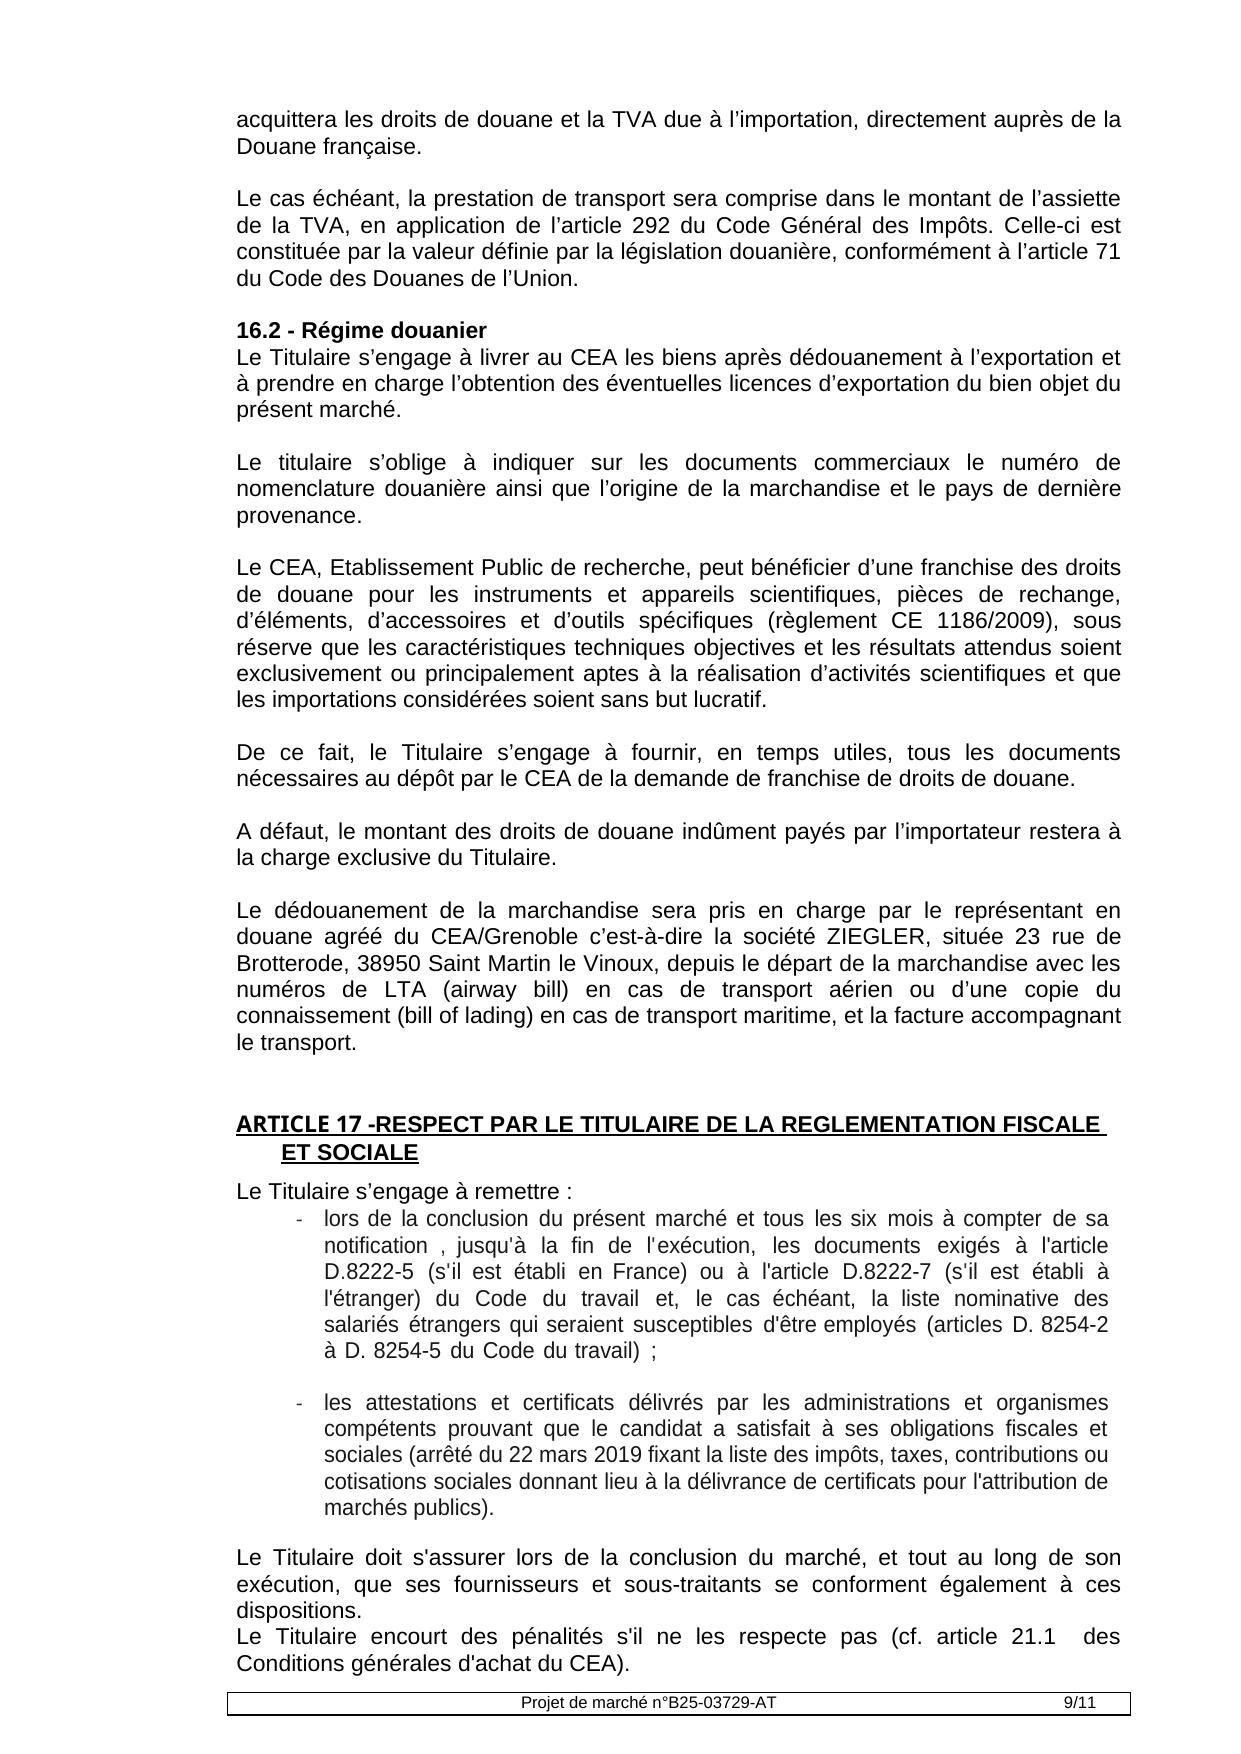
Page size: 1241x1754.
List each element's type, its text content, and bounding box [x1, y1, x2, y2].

list - Régime douanier [236, 317, 1122, 343]
text De ce fait, le Titulaire s’engage à fournir, en temps utiles, tous les documents nécessaires au dépôt par le CEA de la demande de franchise de droits de douane. [236, 739, 1122, 792]
text Le Titulaire doit s'assurer lors de la conclusion du marché, et tout au long de son exécution, que ses fournisseurs et sous-traitants se conforment également à ces dispositions. [236, 1544, 1122, 1623]
text Le dédouanement de la marchandise sera pris en charge par le représentant en douane agréé du CEA/Grenoble c’est-à-dire la société ZIEGLER, située 23 rue de Brotterode, 38950 Saint Martin le Vinoux, depuis le départ de la marchandise avec les numéros de LTA (airway bill) en cas de transport aérien ou d’une copie du connaissement (bill of lading) en cas de transport maritime, et la facture accompagnant le transport. [236, 897, 1122, 1055]
text Le Titulaire s’engage à livrer au CEA les biens après dédouanement à l’exportation et à prendre en charge l’obtention des éventuelles licences d’exportation du bien objet du présent marché. [236, 343, 1122, 423]
text Le Titulaire s’engage à remettre : [236, 1178, 1122, 1204]
text Le CEA, Etablissement Public de recherche, peut bénéficier d’une franchise des droits de douane pour les instruments et appareils scientifiques, pièces de rechange, d’éléments, d’accessoires et d’outils spécifiques (règlement CE 1186/2009), sous réserve que les caractéristiques techniques objectives et les résultats attendus soient exclusivement ou principalement aptes à la réalisation d’activités scientifiques et que les importations considérées soient sans but lucratif. [236, 554, 1122, 712]
text Le Titulaire encourt des pénalités s'il ne les respecte pas (cf. article 21.1 des Conditions générales d'achat du CEA). [236, 1623, 1122, 1676]
text Le titulaire s’oblige à indiquer sur les documents commerciaux le numéro de nomenclature douanière ainsi que l’origine de la marchandise et le pays de dernière provenance. [236, 449, 1122, 528]
text Le cas échéant, la prestation de transport sera comprise dans le montant de l’assiette de la TVA, en application de l’article 292 du Code Général des Impôts. Celle-ci est constituée par la valeur définie par la législation douanière, conformément à l’article 71 du Code des Douanes de l’Union. [236, 185, 1122, 291]
text RESPECT PAR LE TITULAIRE DE SOCIALE [236, 1108, 1122, 1165]
list lors de la conclusion du présent marché et tous les six mois à compter de sa notification , jusqu'à la fin de l'exécution, les documents exigés à l'article D.8222-5 (s'il est établi en France) ou à l'article D.8222-7 (s'il est établi à l'étranger) du Code du travail et, le cas échéant, la liste nominative des salariés étrangers qui seraient susceptibles d'être employés (articles D. 8254-2 à D. 8254-5 du Code du travail) ; [296, 1205, 1109, 1363]
list les attestations et certificats délivrés par les administrations et organismes compétents prouvant que le candidat a satisfait à ses obligations fiscales et sociales (arrêté du 22 mars 2019 fixant la liste des impôts, taxes, contributions ou cotisations sociales donnant lieu à la délivrance de certificats pour l'attribution de marchés publics). [296, 1388, 1109, 1520]
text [236, 106, 1122, 159]
text A défaut, le montant des droits de douane indûment payés par l’importateur restera à la charge exclusive du Titulaire. [236, 818, 1122, 871]
